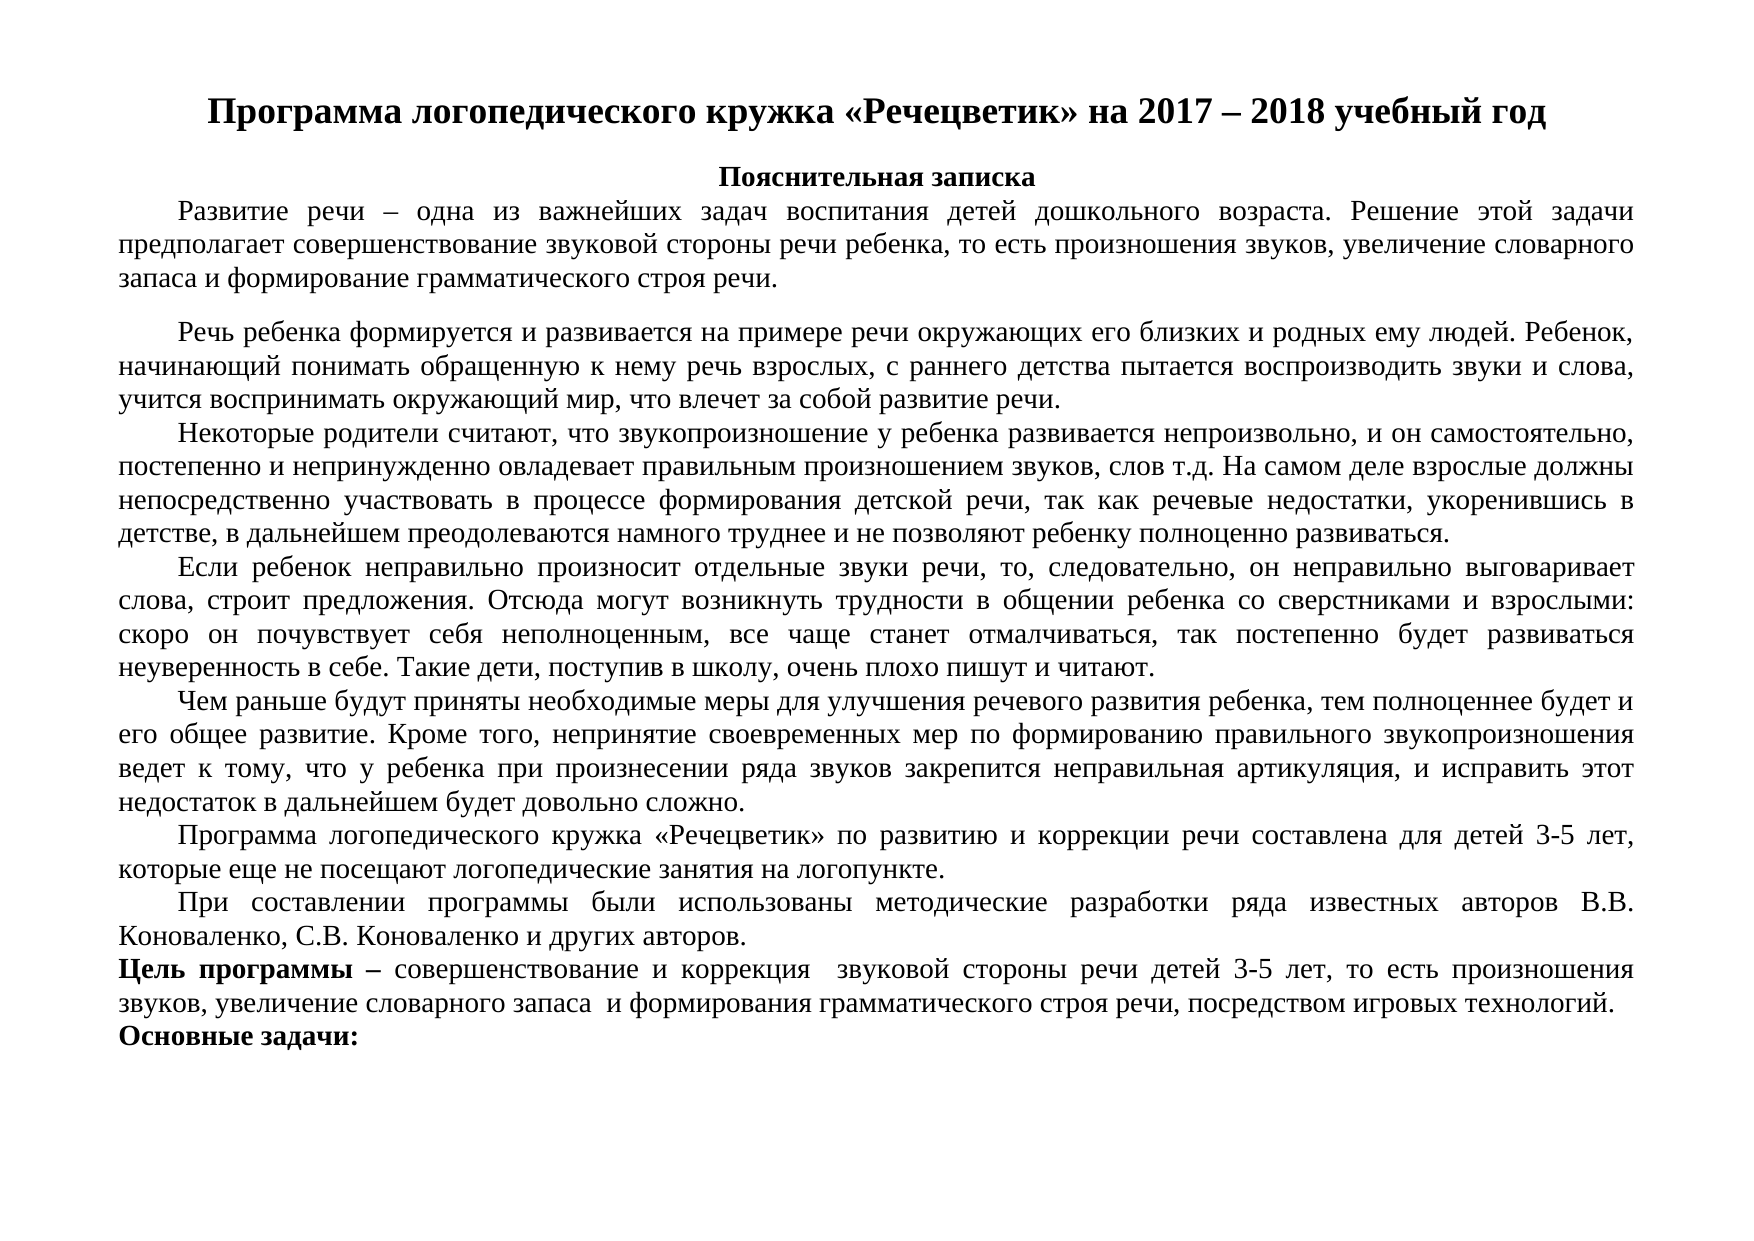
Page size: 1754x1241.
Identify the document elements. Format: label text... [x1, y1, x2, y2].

text Чем раньше будут приняты необходимые меры для улучшения речевого развития ребенка, тем полноценнее будет и его общее развитие. Кроме того, непринятие своевременных мер по формированию правильного звукопроизношения ведет к тому, что у ребенка при произнесении ряда звуков закрепится неправильная артикуляция, и исправить этот недостаток в дальнейшем будет довольно сложно. [118, 683, 1636, 817]
text Программа логопедического кружка «Речецветик» на 2017 – 2018 учебный год [118, 89, 1636, 132]
text Пояснительная записка [118, 159, 1636, 193]
text Программа логопедического кружка «Речецветик» по развитию и коррекции речи составлена для детей 3-5 лет, которые еще не посещают логопедические занятия на логопункте. [118, 817, 1636, 884]
text При составлении программы были использованы методические разработки ряда известных авторов В.В. Коноваленко, С.В. Коноваленко и других авторов. [118, 884, 1636, 951]
text Если ребенок неправильно произносит отдельные звуки речи, то, следовательно, он неправильно выговаривает слова, строит предложения. Отсюда могут возникнуть трудности в общении ребенка со сверстниками и взрослыми: скоро он почувствует себя неполноценным, все чаще станет отмалчиваться, так постепенно будет развиваться неуверенность в себе. Такие дети, поступив в школу, очень плохо пишут и читают. [118, 549, 1636, 683]
text Некоторые родители считают, что звукопроизношение у ребенка развивается непроизвольно, и он самостоятельно, постепенно и непринужденно овладевает правильным произношением звуков, слов т.д. На самом деле взрослые должны непосредственно участвовать в процессе формирования детской речи, так как речевые недостатки, укоренившись в детстве, в дальнейшем преодолеваются намного труднее и не позволяют ребенку полноценно развиваться. [118, 415, 1636, 549]
text Цель программы – совершенствование и коррекция звуковой стороны речи детей 3-5 лет, то есть произношения звуков, увеличение словарного запаса и формирования грамматического строя речи, посредством игровых технологий. [118, 951, 1636, 1018]
text Основные задачи: [118, 1018, 1636, 1052]
text Развитие речи – одна из важнейших задач воспитания детей дошкольного возраста. Решение этой задачи предполагает совершенствование звуковой стороны речи ребенка, то есть произношения звуков, увеличение словарного запаса и формирование грамматического строя речи. [118, 193, 1636, 293]
text Речь ребенка формируется и развивается на примере речи окружающих его близких и родных ему людей. Ребенок, начинающий понимать обращенную к нему речь взрослых, с раннего детства пытается воспроизводить звуки и слова, учится воспринимать окружающий мир, что влечет за собой развитие речи. [118, 314, 1636, 415]
